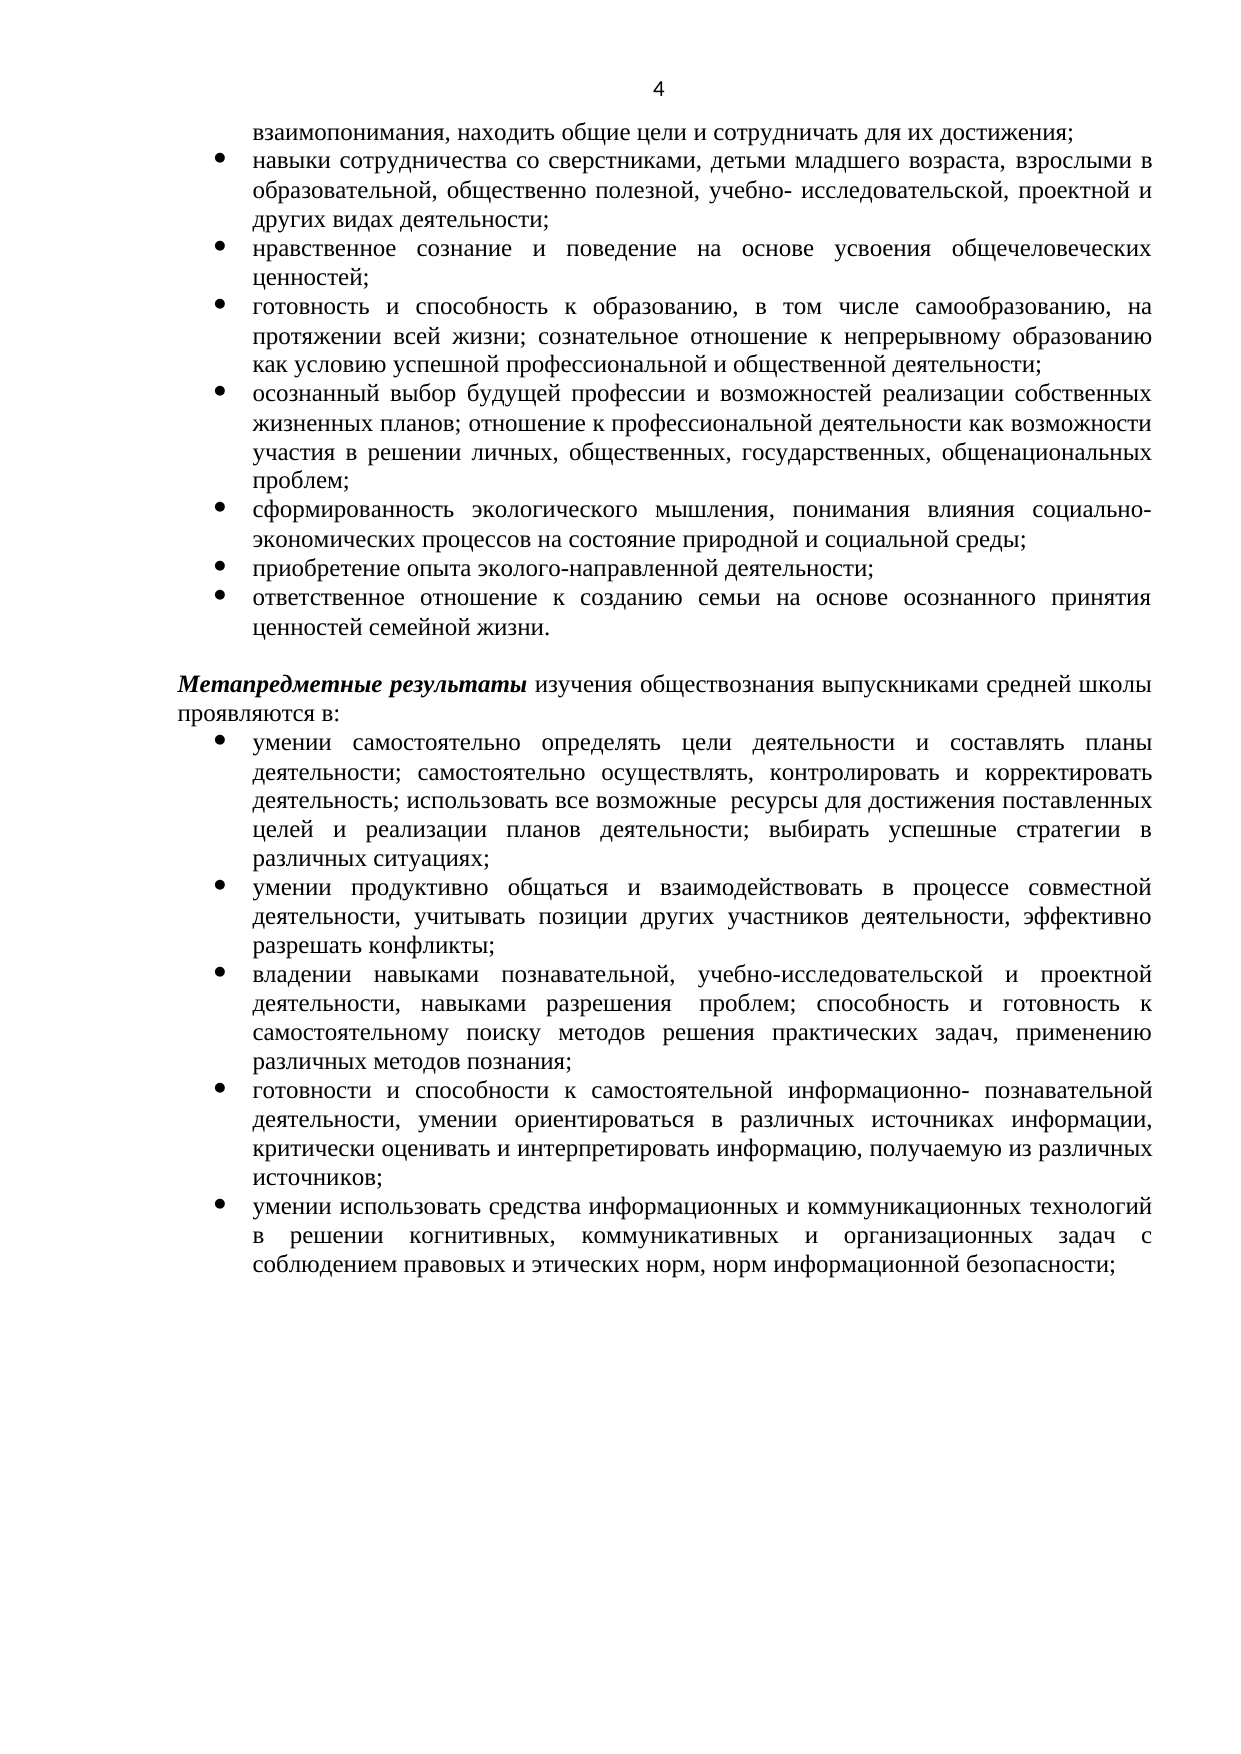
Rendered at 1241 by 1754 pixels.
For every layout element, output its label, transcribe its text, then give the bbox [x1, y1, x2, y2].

list готовности и способности к самостоятельной информационно- познавательной деятельности, умении ориентироваться в различных источниках информации, критически оценивать и интерпретировать информацию, получаемую из различных источников; [215, 1075, 1153, 1191]
text Метапредметные результаты изучения обществознания выпускниками средней школы проявляются в: [177, 669, 1152, 727]
list умении продуктивно общаться и взаимодействовать в процессе совместной деятельности, учитывать позиции других участников деятельности, эффективно разрешать конфликты; [215, 872, 1152, 959]
list осознанный выбор будущей профессии и возможностей реализации собственных жизненных планов; отношение к профессиональной деятельности как возможности участия в решении личных, общественных, государственных, общенациональных проблем; [215, 378, 1152, 494]
text взаимопонимания, находить общие цели и сотрудничать для их достижения; [252, 117, 1151, 145]
list навыки сотрудничества со сверстниками, детьми младшего возраста, взрослыми в образовательной, общественно полезной, учебно- исследовательской, проектной и других видах деятельности; [215, 145, 1152, 233]
list ответственное отношение к созданию семьи на основе осознанного принятия ценностей семейной жизни. [215, 582, 1151, 641]
list умении использовать средства информационных и коммуникационных технологий в решении когнитивных, коммуникативных и организационных задач с соблюдением правовых и этических норм, норм информационной безопасности; [215, 1191, 1152, 1278]
list нравственное сознание и поведение на основе усвоения общечеловеческих ценностей; [215, 233, 1152, 291]
list сформированность экологического мышления, понимания влияния социально-экономических процессов на состояние природной и социальной среды; [215, 494, 1152, 553]
list готовность и способность к образованию, в том числе самообразованию, на протяжении всей жизни; сознательное отношение к непрерывному образованию как условию успешной профессиональной и общественной деятельности; [215, 291, 1152, 378]
list приобретение опыта эколого-направленной деятельности; [215, 553, 1163, 582]
list умении самостоятельно определять цели деятельности и составлять планы деятельности; самостоятельно осуществлять, контролировать и корректировать деятельность; использовать все возможные ресурсы для достижения поставленных целей и реализации планов деятельности; выбирать успешные стратегии в различных ситуациях; [215, 727, 1152, 872]
list владении навыками познавательной, учебно-исследовательской и проектной деятельности, навыками разрешения проблем; способность и готовность к самостоятельному поиску методов решения практических задач, применению различных методов познания; [215, 959, 1152, 1075]
